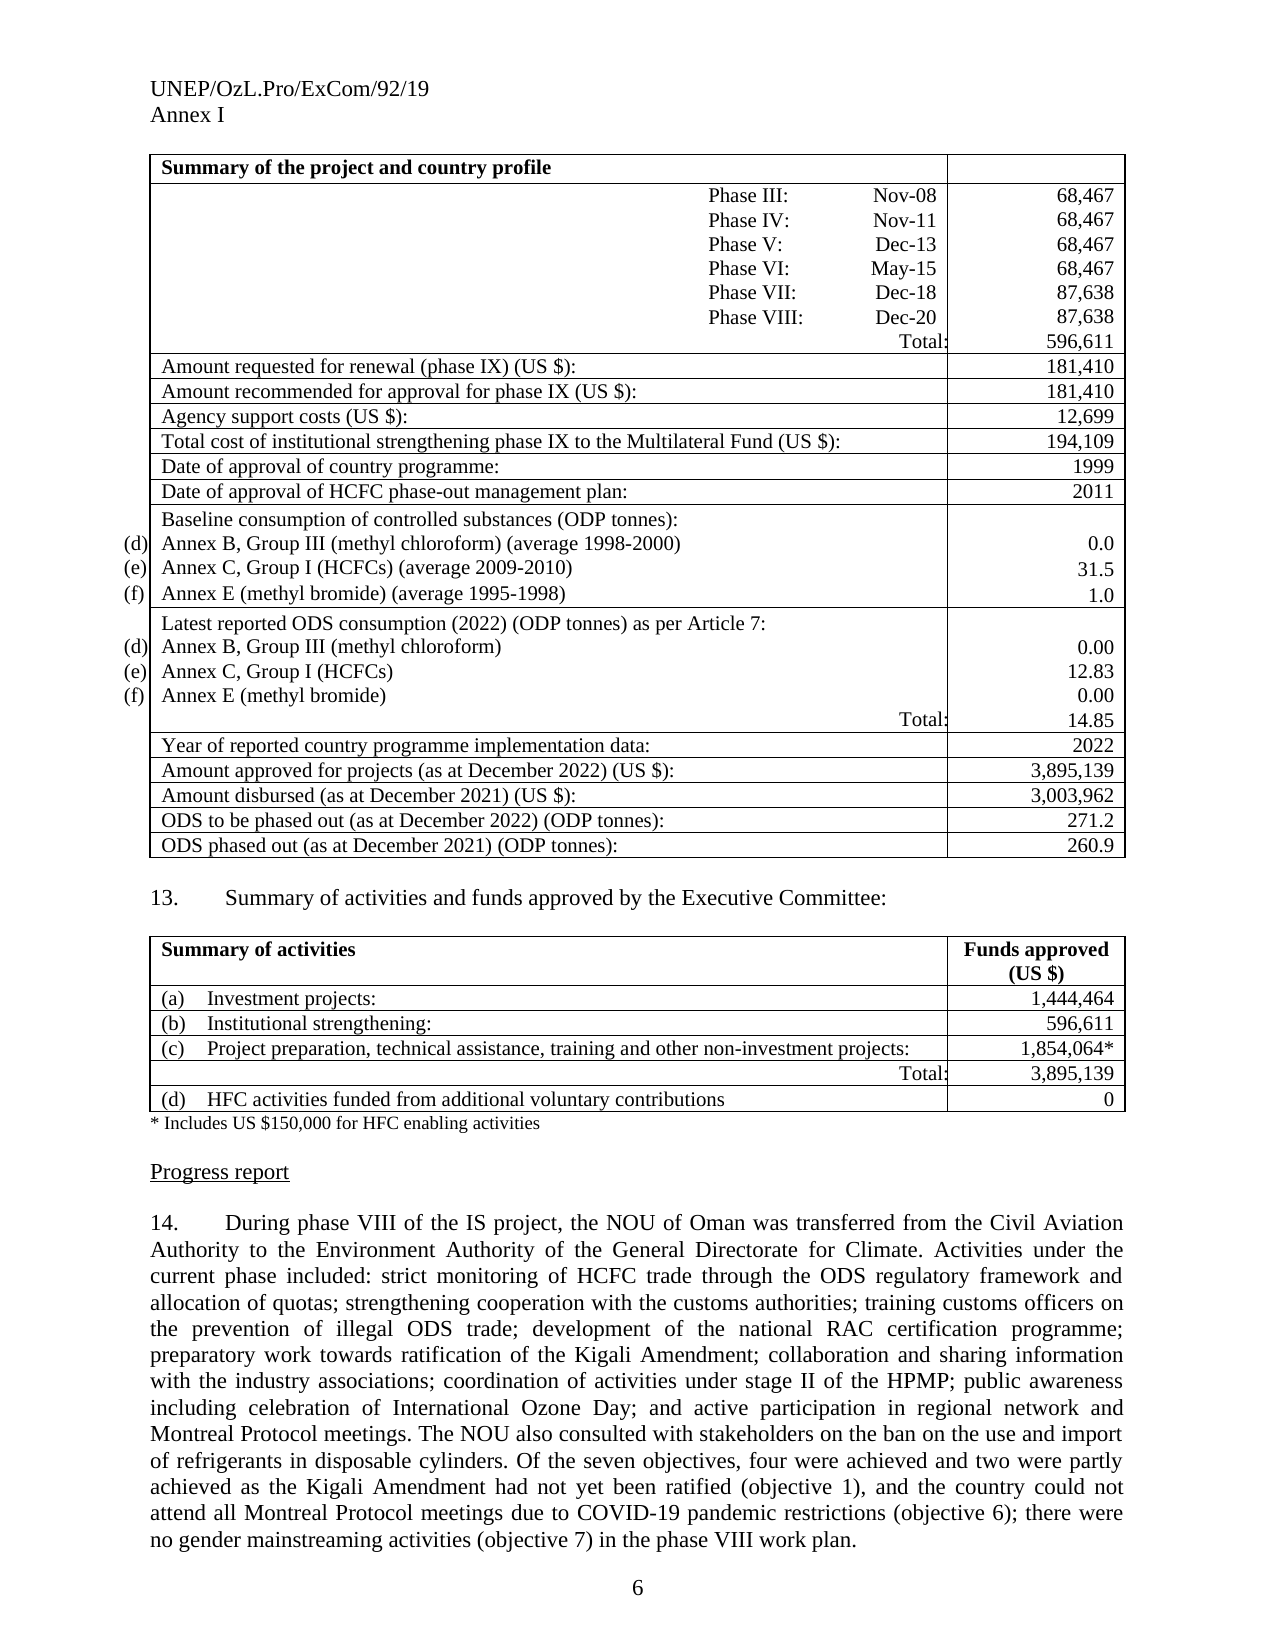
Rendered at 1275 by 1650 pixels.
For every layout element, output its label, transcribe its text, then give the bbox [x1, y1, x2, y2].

table_cell Nov-08 [815, 184, 947, 207]
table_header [151, 155, 947, 183]
table_cell 68,467 [948, 184, 1124, 207]
table_cell 1,444,464 [948, 986, 1124, 1010]
table_cell 596,611 [948, 329, 1124, 353]
table_cell Phase VI: [151, 256, 814, 280]
table_cell 1,854,064* [948, 1036, 1124, 1060]
text Progress report [150, 1158, 1125, 1184]
table_cell Total: [151, 707, 947, 732]
table_cell Phase III: [151, 184, 814, 207]
table_cell Phase V: [151, 232, 814, 256]
table_cell Nov-11 [815, 207, 947, 232]
table_cell 181,410 [948, 354, 1124, 378]
table_cell [948, 608, 1124, 634]
table_cell 596,611 [948, 1011, 1124, 1035]
table_cell Phase VIII: [151, 304, 814, 329]
table_cell Total: [151, 1061, 947, 1085]
table_cell (f) Annex E (methyl bromide) (average 1995-1998) [151, 581, 947, 607]
table_cell ODS to be phased out (as at December 2022) (ODP tonnes): [151, 808, 947, 832]
table_cell (b) [151, 1011, 207, 1035]
table_cell 87,638 [948, 304, 1124, 329]
table_cell 68,467 [948, 232, 1124, 256]
table_cell Baseline consumption of controlled substances (ODP tonnes): [151, 505, 947, 531]
table_cell Dec-20 [815, 304, 947, 329]
table_cell (f) Annex E (methyl bromide) [151, 683, 947, 707]
table_cell May-15 [815, 256, 947, 280]
table_cell Agency support costs (US $): [151, 404, 947, 428]
table_cell 2022 [948, 733, 1124, 757]
table_cell (d) [151, 1086, 207, 1111]
table_cell 3,895,139 [948, 1061, 1124, 1085]
table_cell 0.00 [948, 683, 1124, 707]
table_cell Phase IV: [151, 207, 814, 232]
table_cell 271.2 [948, 808, 1124, 832]
table_cell 68,467 [948, 256, 1124, 280]
table_header Summary of activities [151, 937, 947, 985]
subtitle During phase VIII of the IS project, the NOU of Oman was transferred from the Civil Aviation Authority to the Environment Authority of the General Directorate for Climate. Activities under the current phase included: strict monitoring of HCFC trade through the ODS regulatory framework and allocation of quotas; strengthening cooperation with the customs authorities; training customs officers on the prevention of illegal ODS trade; development of the national RAC certification programme; preparatory work towards ratification of the Kigali Amendment; collaboration and sharing information with the industry associations; coordination of activities under stage II of the HPMP; public awareness including celebration of International Ozone Day; and active participation in regional network and Montreal Protocol meetings. The NOU also consulted with stakeholders on the ban on the use and import of refrigerants in disposable cylinders. Of the seven objectives, four were achieved and two were partly achieved as the Kigali Amendment had not yet been ratified (objective 1), and the country could not attend all Montreal Protocol meetings due to COVID-19 pandemic restrictions (objective 6); there were no gender mainstreaming activities (objective 7) in the phase VIII work plan. [150, 1209, 1125, 1552]
table_cell Phase VII: [151, 280, 814, 304]
table_cell Institutional strengthening: [207, 1011, 947, 1035]
table_cell (d) Annex B, Group III (methyl chloroform) [151, 635, 947, 659]
table_cell 181,410 [948, 379, 1124, 403]
table_cell 1999 [948, 454, 1124, 478]
table_cell Amount approved for projects (as at December 2022) (US $): [151, 758, 947, 782]
table_cell 12,699 [948, 404, 1124, 428]
table_cell 0.0 [948, 531, 1124, 555]
subtitle Summary of activities and funds approved by the Executive Committee: [150, 884, 1125, 911]
table_cell Date of approval of HCFC phase-out management plan: [151, 480, 947, 503]
table_cell 2011 [948, 480, 1124, 503]
table_cell Project preparation, technical assistance, training and other non-investment projects: [207, 1036, 947, 1060]
table_cell 0.00 [948, 635, 1124, 659]
table_cell 87,638 [948, 280, 1124, 304]
table_cell Dec-18 [815, 280, 947, 304]
table_cell (d) Annex B, Group III (methyl chloroform) (average 1998-2000) [151, 531, 947, 555]
table_cell (c) [151, 1036, 207, 1060]
table_cell 0 [948, 1086, 1124, 1111]
table_cell (e) Annex C, Group I (HCFCs) (average 2009-2010) [151, 555, 947, 581]
table_cell 1.0 [948, 581, 1124, 607]
table_cell (a) [151, 986, 207, 1010]
table_header [948, 155, 1124, 183]
table_cell 31.5 [948, 555, 1124, 581]
table_cell 3,003,962 [948, 783, 1124, 807]
table_cell Amount requested for renewal (phase IX) (US $): [151, 354, 947, 378]
table_cell Investment projects: [207, 986, 947, 1010]
table_cell 68,467 [948, 207, 1124, 232]
text * Includes US $150,000 for HFC enabling activities [150, 1112, 1125, 1133]
table_cell 12.83 [948, 659, 1124, 683]
table_header Funds approved (US $) [948, 937, 1124, 985]
table_cell Latest reported ODS consumption (2022) (ODP tonnes) as per Article 7: [151, 608, 947, 634]
table_cell 3,895,139 [948, 758, 1124, 782]
table_cell 260.9 [948, 833, 1124, 857]
table_cell Total: [151, 329, 947, 353]
table_cell [948, 505, 1124, 531]
table_cell Total cost of institutional strengthening phase IX to the Multilateral Fund (US $): [151, 429, 947, 453]
table_cell Amount recommended for approval for phase IX (US $): [151, 379, 947, 403]
table_cell ODS phased out (as at December 2021) (ODP tonnes): [151, 833, 947, 857]
table_cell Date of approval of country programme: [151, 454, 947, 478]
table_cell HFC activities funded from additional voluntary contributions [207, 1086, 947, 1111]
table_cell 194,109 [948, 429, 1124, 453]
table_cell 14.85 [948, 707, 1124, 732]
table_cell (e) Annex C, Group I (HCFCs) [151, 659, 947, 683]
table_cell Year of reported country programme implementation data: [151, 733, 947, 757]
table_cell Dec-13 [815, 232, 947, 256]
table_cell Amount disbursed (as at December 2021) (US $): [151, 783, 947, 807]
